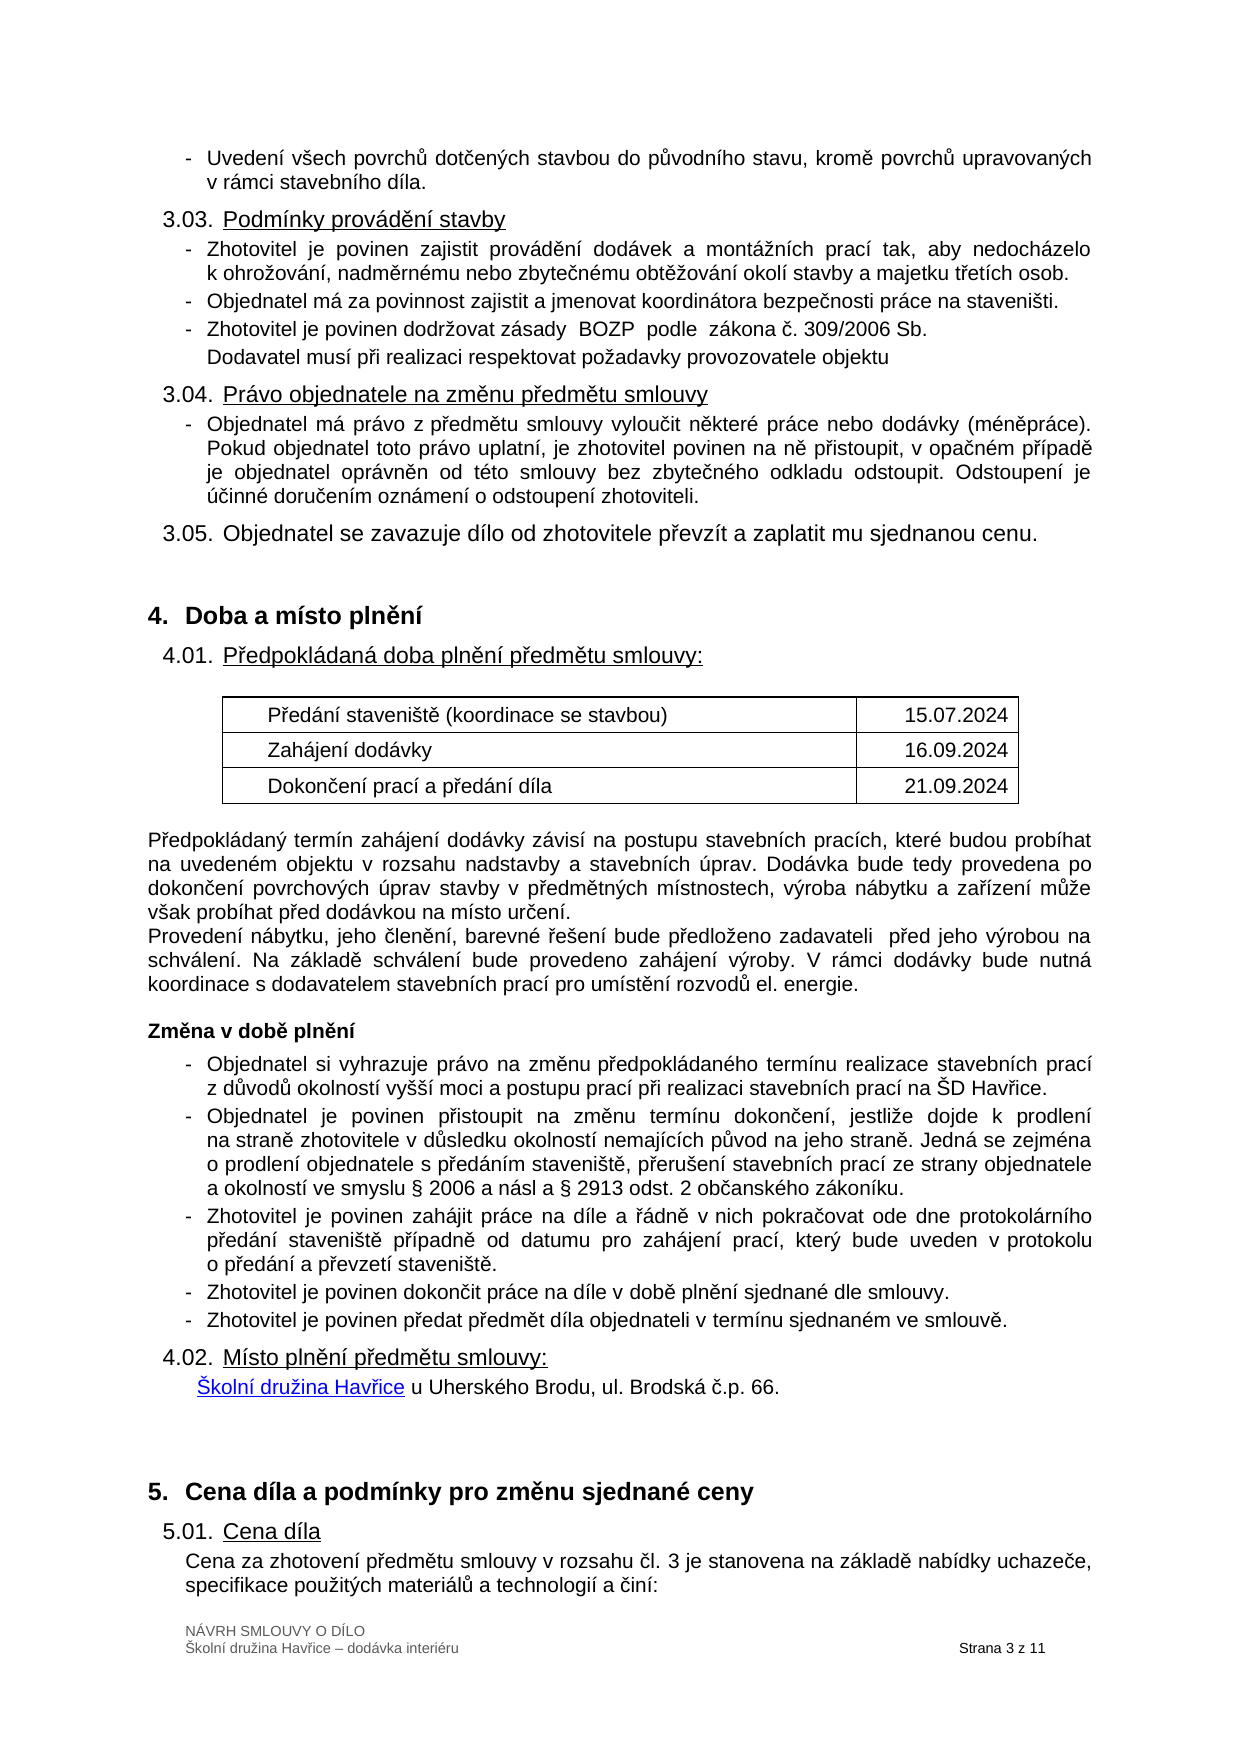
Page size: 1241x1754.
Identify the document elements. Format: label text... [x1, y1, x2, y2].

subtitle Doba a místo plnění [148, 601, 1093, 629]
text Objednatel si vyhrazuje právo na změnu předpokládaného termínu realizace stavebních prací z důvodů okolností vyšší moci a postupu prací při realizaci stavebních prací na ŠD Havřice. [185, 1052, 1093, 1099]
text Zhotovitel je povinen předat předmět díla objednateli v termínu sjednaném ve smlouvě. [185, 1308, 1093, 1332]
table_cell 21.09.2024 [857, 768, 1018, 803]
text Zhotovitel je povinen zajistit provádění dodávek a montážních prací tak, aby nedocházelo k ohrožování, nadměrnému nebo zbytečnému obtěžování okolí stavby a majetku třetích osob. [185, 237, 1093, 284]
text Cena za zhotovení předmětu smlouvy v rozsahu čl. 3 je stanovena na základě nabídky uchazeče, specifikace použitých materiálů a technologií a činí: [185, 1549, 1093, 1597]
table_cell Dokončení prací a předání díla [223, 768, 856, 803]
text Zhotovitel je povinen zahájit práce na díle a řádně v nich pokračovat ode dne protokolárního předání staveniště případně od datumu pro zahájení prací, který bude uveden v protokolu o předání a převzetí staveniště. [185, 1204, 1093, 1276]
subtitle Předpokládaná doba plnění předmětu smlouvy: [162, 642, 1093, 668]
subtitle Místo plnění předmětu smlouvy: [162, 1344, 1093, 1371]
subtitle Objednatel se zavazuje dílo od zhotovitele převzít a zaplatit mu sjednanou cenu. [162, 520, 1093, 547]
subtitle Cena díla a podmínky pro změnu sjednané ceny [148, 1477, 1093, 1506]
subtitle Právo objednatele na změnu předmětu smlouvy [162, 381, 1093, 408]
text Uvedení všech povrchů dotčených stavbou do původního stavu, kromě povrchů upravovaných v rámci stavebního díla. [185, 146, 1093, 193]
text Objednatel má za povinnost zajistit a jmenovat koordinátora bezpečnosti práce na staveništi. [185, 289, 1093, 313]
table_header 15.07.2024 [857, 698, 1018, 732]
subtitle Cena díla [162, 1518, 1093, 1544]
subtitle Podmínky provádění stavby [162, 206, 1093, 232]
text Zhotovitel je povinen dodržovat zásady BOZP podle zákona č. 309/2006 Sb. [185, 317, 1093, 341]
subtitle Změna v době plnění [148, 1019, 1093, 1043]
text Zhotovitel je povinen dokončit práce na díle v době plnění sjednané dle smlouvy. [185, 1280, 1093, 1304]
text Objednatel je povinen přistoupit na změnu termínu dokončení, jestliže dojde k prodlení na straně zhotovitele v důsledku okolností nemajících původ na jeho straně. Jedná se zejména o prodlení objednatele s předáním staveniště, přerušení stavebních prací ze strany objednatele a okolností ve smyslu § 2006 a násl a § 2913 odst. 2 občanského zákoníku. [185, 1104, 1093, 1199]
table_cell 16.09.2024 [857, 733, 1018, 767]
table_header Předání staveniště (koordinace se stavbou) [223, 698, 856, 732]
text Školní družina Havřice u Uherského Brodu, ul. Brodská č.p. 66. [185, 1375, 1093, 1399]
text Provedení nábytku, jeho členění, barevné řešení bude předloženo zadavateli před jeho výrobou na schválení. Na základě schválení bude provedeno zahájení výroby. V rámci dodávky bude nutná koordinace s dodavatelem stavebních prací pro umístění rozvodů el. energie. [148, 923, 1093, 995]
table_cell Zahájení dodávky [223, 733, 856, 767]
text Předpokládaný termín zahájení dodávky závisí na postupu stavebních pracích, které budou probíhat na uvedeném objektu v rozsahu nadstavby a stavebních úprav. Dodávka bude tedy provedena po dokončení povrchových úprav stavby v předmětných místnostech, výroba nábytku a zařízení může však probíhat před dodávkou na místo určení. [148, 828, 1093, 923]
list Dodavatel musí při realizaci respektovat požadavky provozovatele objektu [207, 345, 1093, 369]
text Objednatel má právo z předmětu smlouvy vyloučit některé práce nebo dodávky (méněpráce). Pokud objednatel toto právo uplatní, je zhotovitel povinen na ně přistoupit, v opačném případě je objednatel oprávněn od této smlouvy bez zbytečného odkladu odstoupit. Odstoupení je účinné doručením oznámení o odstoupení zhotoviteli. [185, 412, 1093, 508]
